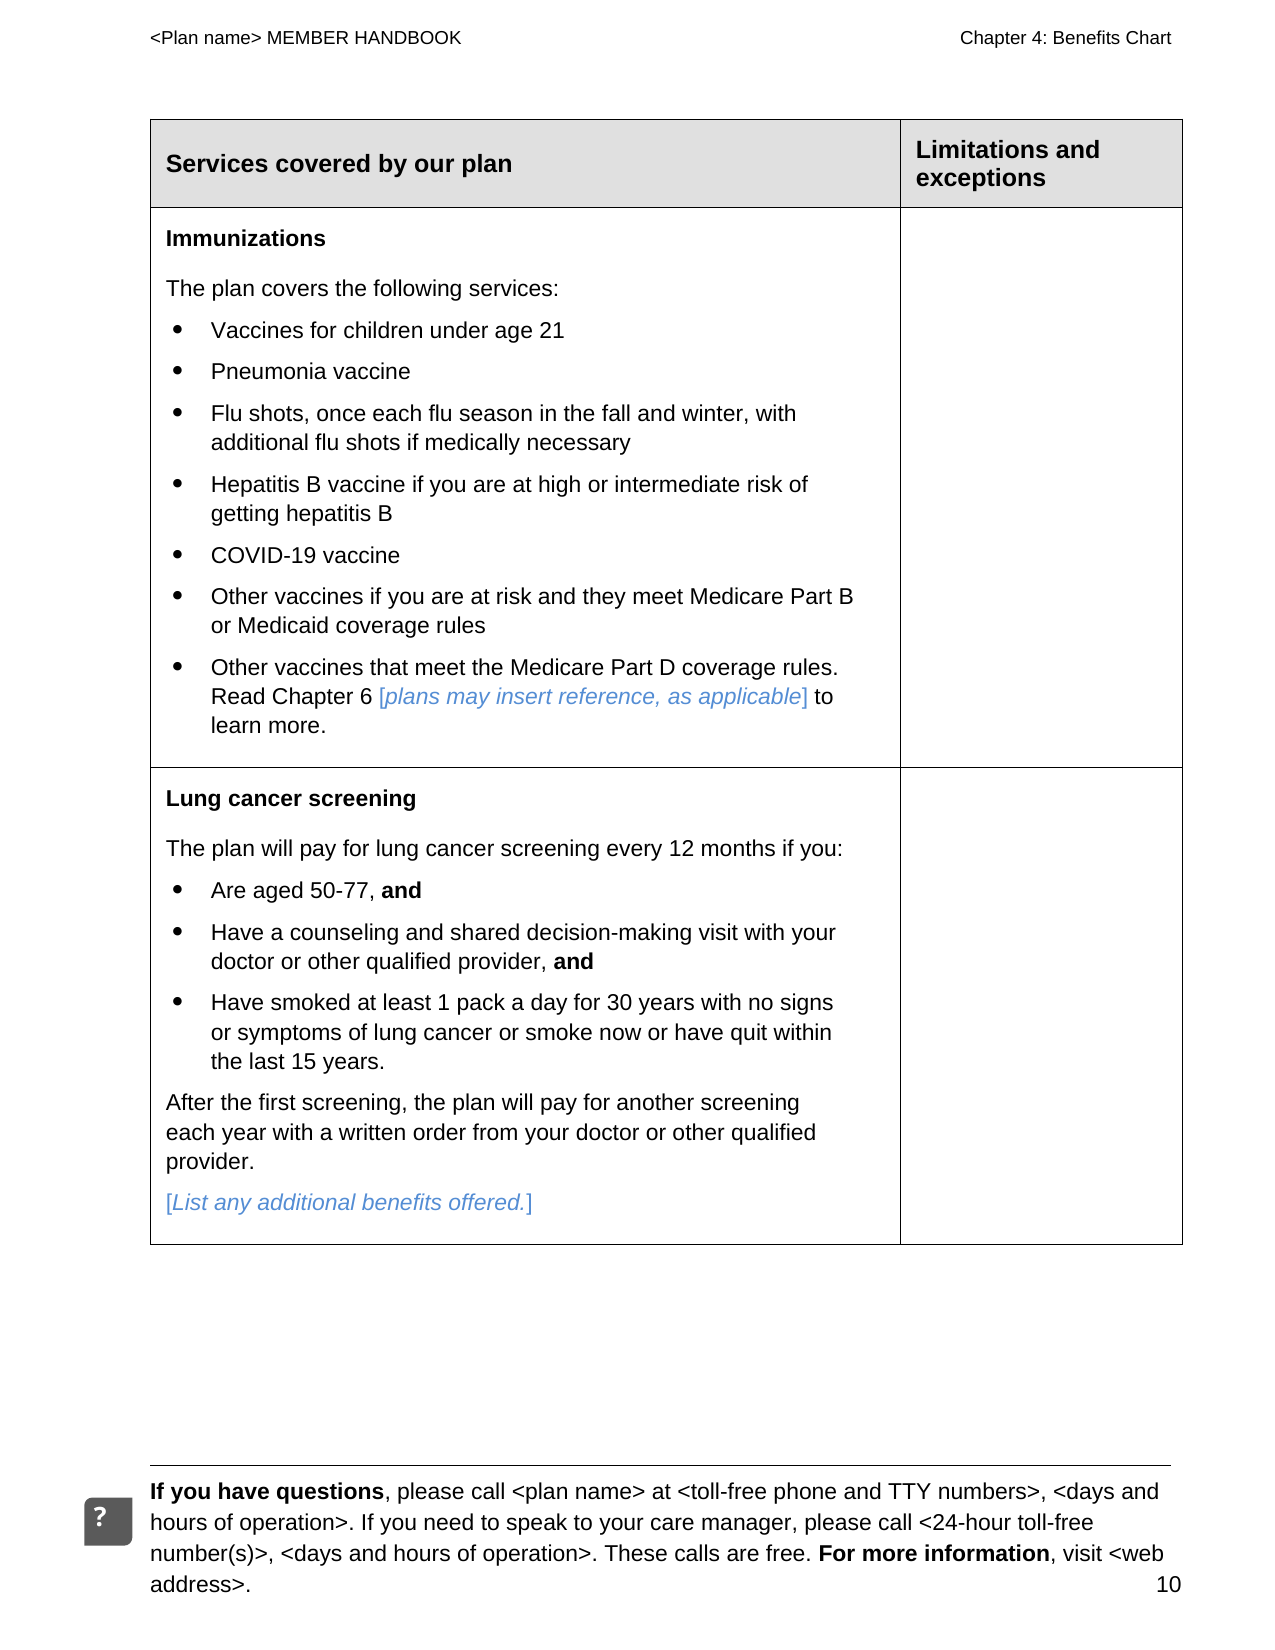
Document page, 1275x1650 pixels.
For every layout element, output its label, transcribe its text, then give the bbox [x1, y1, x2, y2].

table_header Services covered by our plan [151, 120, 900, 207]
table_cell Lung cancer screening The plan will pay for lung cancer screening every 12 months if you: Are aged 50-77, and Have a counseling and shared decision-making visit with your doctor or other qualified provider, and Have smoked at least 1 pack a day for 30 years with no signs or symptoms of lung cancer or smoke now or have quit within the last 15 years. After the first screening, the plan will pay for another screening each year with a written order from your doctor or other qualified provider. [List any additional benefits offered.] [151, 768, 900, 1244]
table_cell [901, 768, 1182, 1244]
table_cell [901, 208, 1182, 767]
table_cell Immunizations The plan covers the following services: Vaccines for children under age 21 Pneumonia vaccine Flu shots, once each flu season in the fall and winter, with additional flu shots if medically necessary Hepatitis B vaccine if you are at high or intermediate risk of getting hepatitis B COVID-19 vaccine Other vaccines if you are at risk and they meet Medicare Part B or Medicaid coverage rules Other vaccines that meet the Medicare Part D coverage rules. Read Chapter 6 [plans may insert reference, as applicable] to learn more. [151, 208, 900, 767]
table_header Limitations and exceptions [901, 120, 1182, 207]
